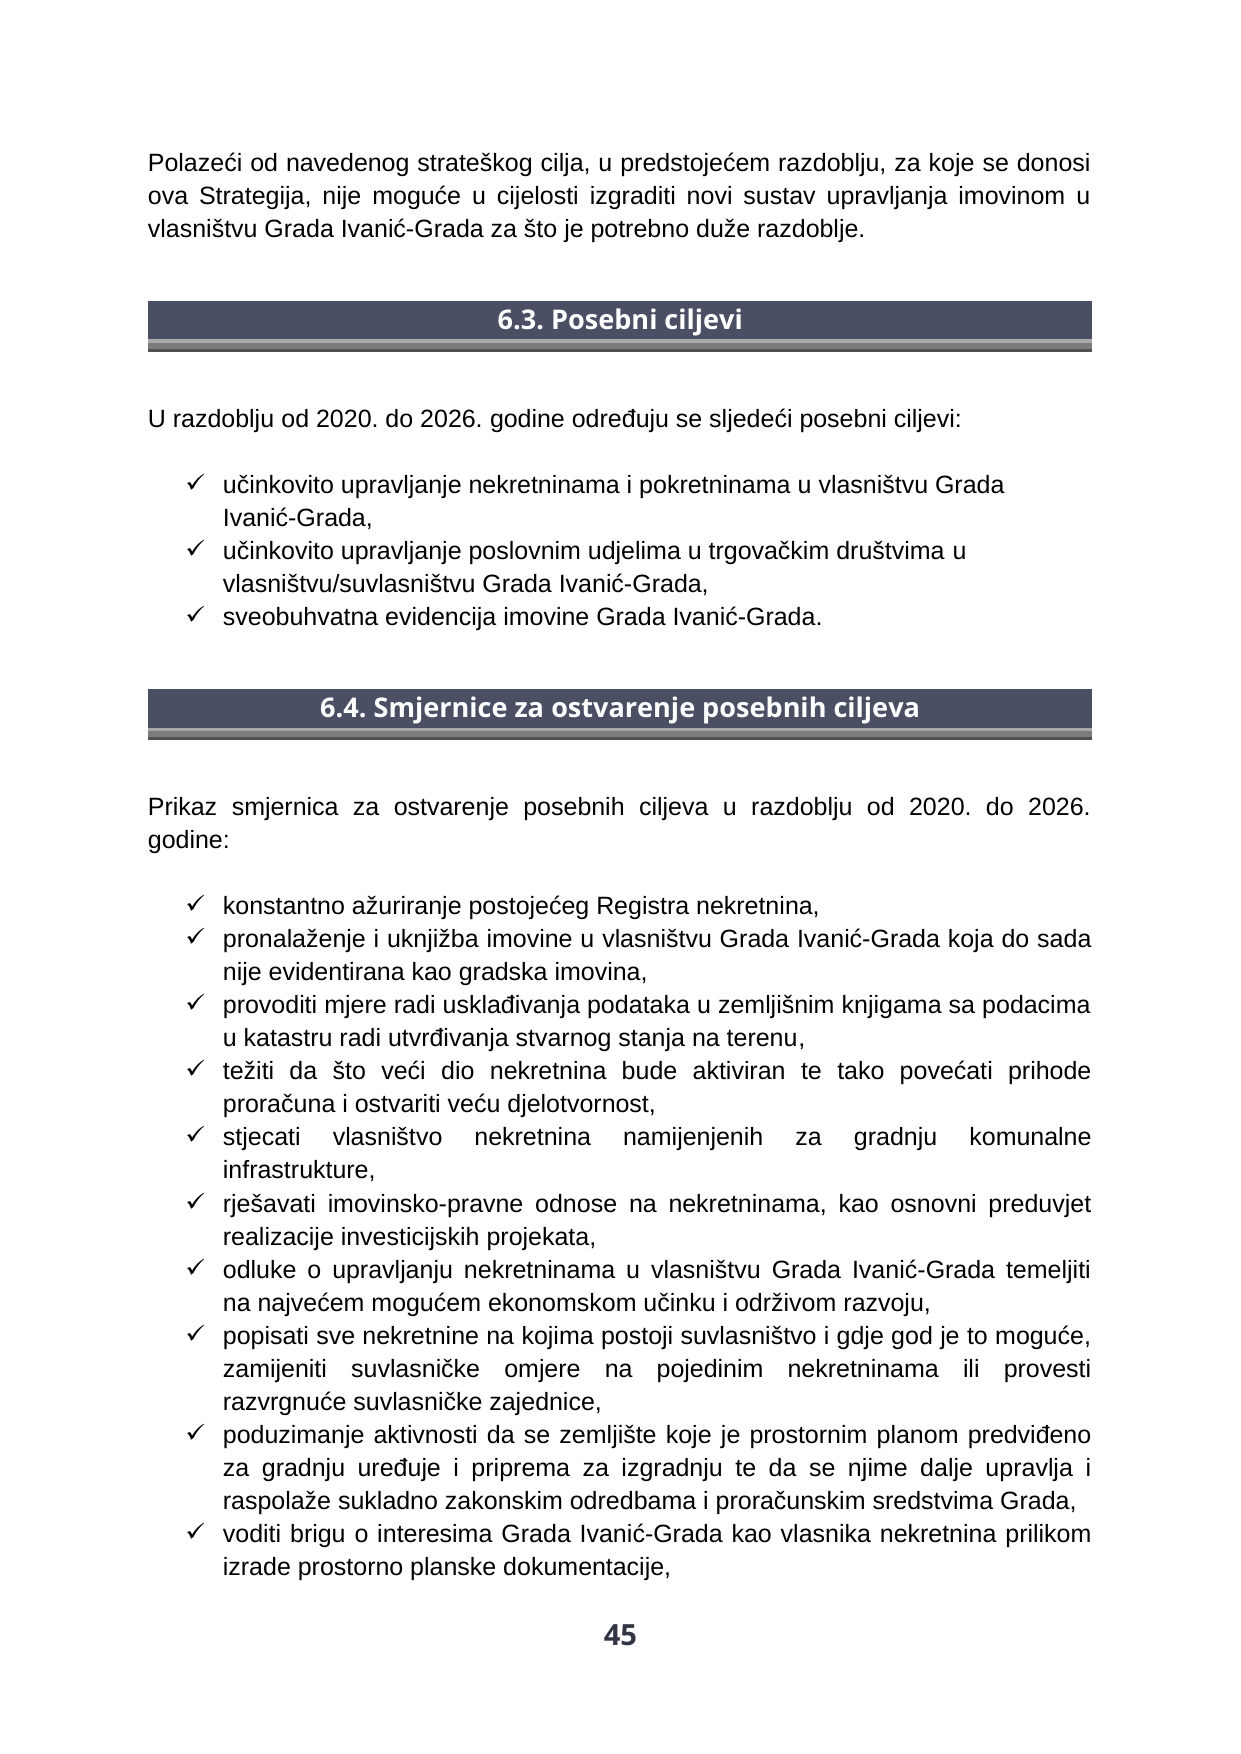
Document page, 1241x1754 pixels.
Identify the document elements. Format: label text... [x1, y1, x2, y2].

list konstantno ažuriranje postojećeg Registra nekretnina, [185, 891, 1092, 920]
list poduzimanje aktivnosti da se zemljište koje je prostornim planom predviđeno za gradnju uređuje i priprema za izgradnju te da se njime dalje upravlja i raspolaže sukladno zakonskim odredbama i proračunskim sredstvima Grada, [185, 1420, 1092, 1515]
list učinkovito upravljanje poslovnim udjelima u trgovačkim društvima u vlasništvu/suvlasništvu Grada Ivanić-Grada, [185, 536, 1092, 598]
text U razdoblju od 2020. do 2026. godine određuju se sljedeći posebni ciljevi: [148, 403, 1092, 432]
subtitle 6.4. Smjernice za ostvarenje posebnih ciljeva [148, 689, 1092, 728]
list težiti da što veći dio nekretnina bude aktiviran te tako povećati prihode proračuna i ostvariti veću djelotvornost, [185, 1056, 1092, 1118]
list učinkovito upravljanje nekretninama i pokretninama u vlasništvu Grada [185, 469, 1092, 498]
list Ivanić-Grada, [223, 503, 1092, 531]
list voditi brigu o interesima Grada Ivanić-Grada kao vlasnika nekretnina prilikom izrade prostorno planske dokumentacije, [185, 1519, 1092, 1581]
list sveobuhvatna evidencija imovine Grada Ivanić-Grada. [185, 602, 1092, 631]
list odluke o upravljanju nekretninama u vlasništvu Grada Ivanić-Grada temeljiti na najvećem mogućem ekonomskom učinku i održivom razvoju, [185, 1255, 1092, 1317]
subtitle 6.3. Posebni ciljevi [148, 301, 1092, 339]
text Prikaz smjernica za ostvarenje posebnih ciljeva u razdoblju od 2020. do 2026. godine: [148, 792, 1092, 853]
list pronalaženje i uknjižba imovine u vlasništvu Grada Ivanić-Grada koja do sada nije evidentirana kao gradska imovina, [185, 924, 1092, 986]
list rješavati imovinsko-pravne odnose na nekretninama, kao osnovni preduvjet realizacije investicijskih projekata, [185, 1188, 1092, 1250]
list stjecati vlasništvo nekretnina namijenjenih za gradnju komunalne infrastrukture, [185, 1122, 1092, 1184]
list popisati sve nekretnine na kojima postoji suvlasništvo i gdje god je to moguće, zamijeniti suvlasničke omjere na pojedinim nekretninama ili provesti razvrgnuće suvlasničke zajednice, [185, 1321, 1092, 1416]
text Polazeći od navedenog strateškog cilja, u predstojećem razdoblju, za koje se donosi ova Strategija, nije moguće u cijelosti izgraditi novi sustav upravljanja imovinom u vlasništvu Grada Ivanić-Grada za što je potrebno duže razdoblje. [148, 148, 1092, 242]
list provoditi mjere radi usklađivanja podataka u zemljišnim knjigama sa podacima u katastru radi utvrđivanja stvarnog stanja na terenu, [185, 990, 1092, 1052]
